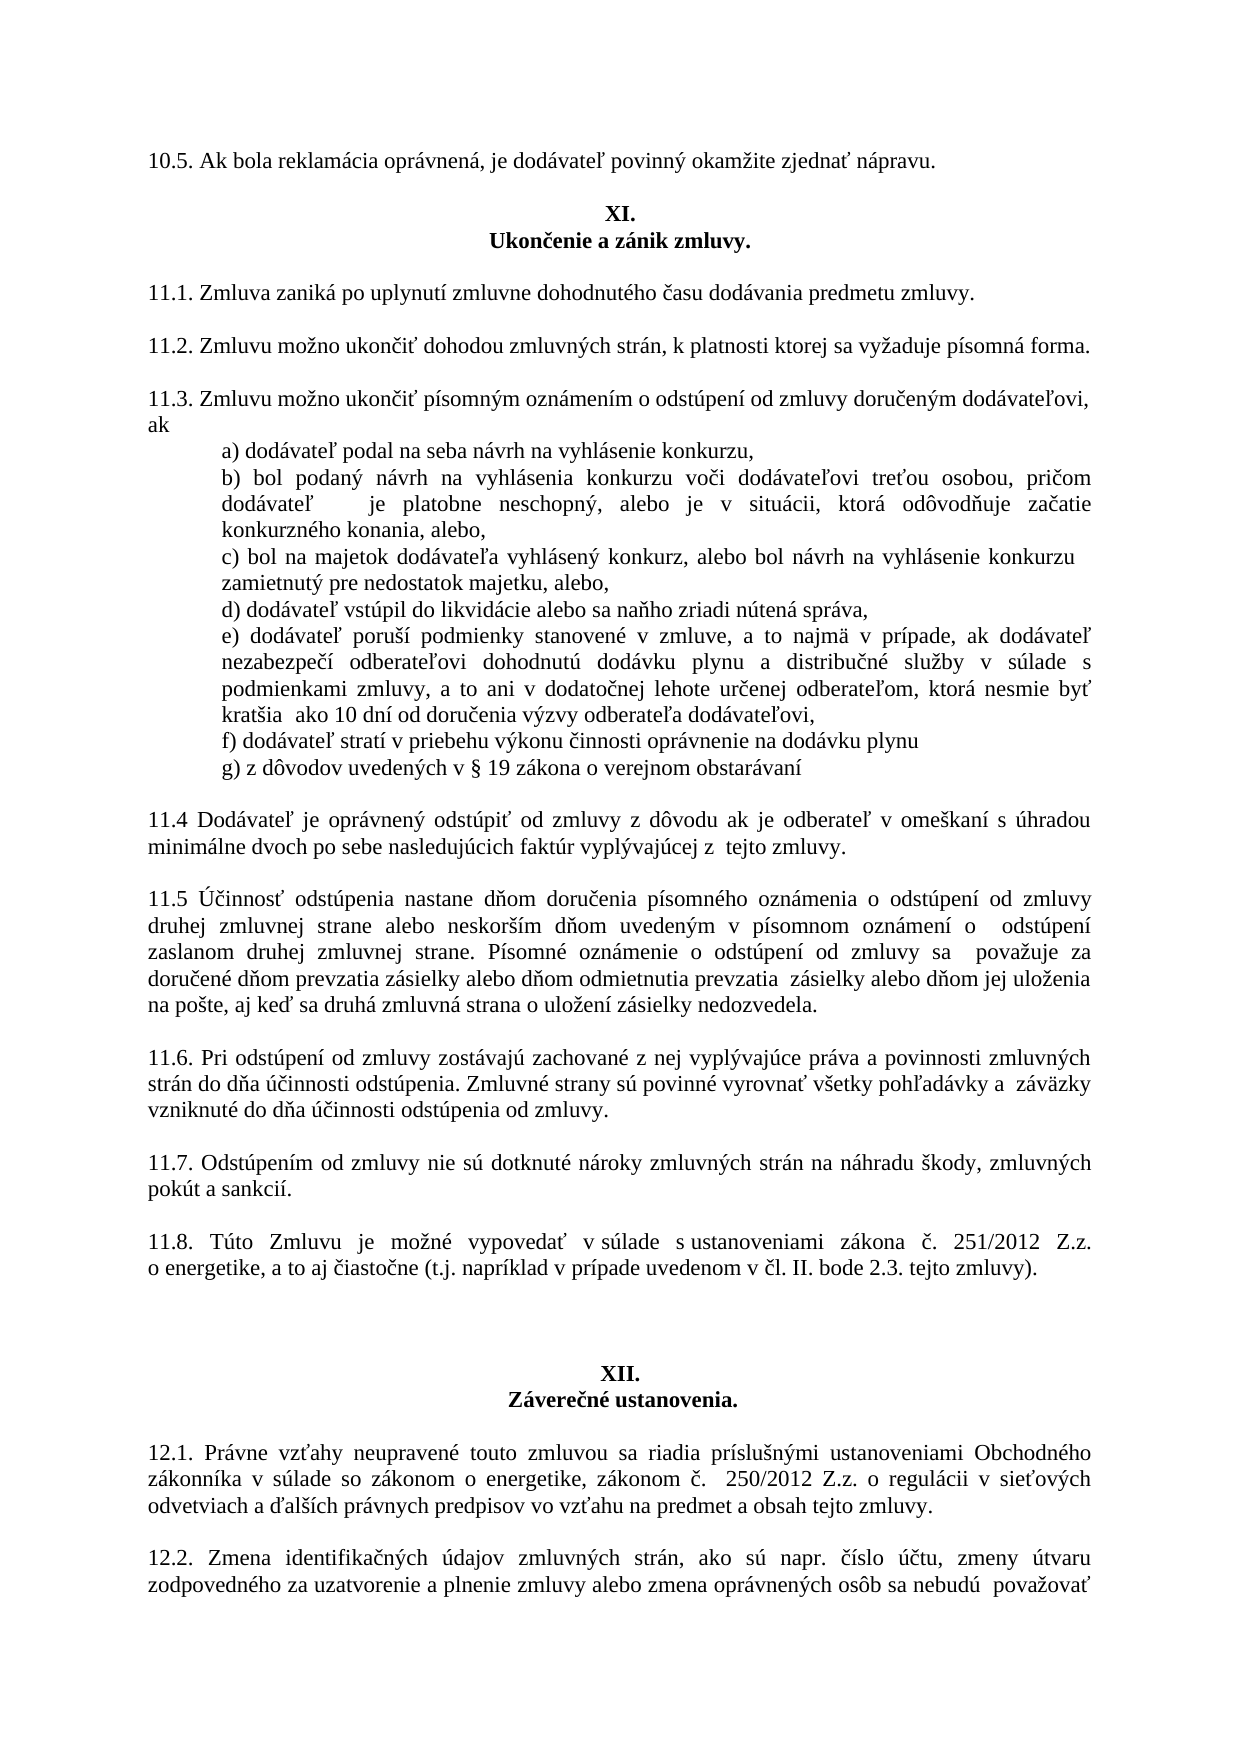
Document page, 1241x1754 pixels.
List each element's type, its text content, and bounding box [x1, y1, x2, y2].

text XI. [148, 200, 1093, 227]
text f) dodávateľ stratí v priebehu výkonu činnosti oprávnenie na dodávku plynu [148, 727, 1093, 754]
text 11.2. Zmluvu možno ukončiť dohodou zmluvných strán, k platnosti ktorej sa vyžaduje písomná forma. [148, 332, 1093, 358]
text b) bol podaný návrh na vyhlásenia konkurzu voči dodávateľovi treťou osobou, pričom dodávateľ je platobne neschopný, alebo je v situácii, ktorá odôvodňuje začatie konkurzného konania, alebo, [221, 464, 1093, 543]
text e) dodávateľ poruší podmienky stanovené v zmluve, a to najmä v prípade, ak dodávateľ nezabezpečí odberateľovi dohodnutú dodávku plynu a distribučné služby v súlade s podmienkami zmluvy, a to ani v dodatočnej lehote určenej odberateľom, ktorá nesmie byť kratšia ako 10 dní od doručenia výzvy odberateľa dodávateľovi, [221, 622, 1093, 727]
text Ukončenie a zánik zmluvy. [148, 227, 1093, 253]
text 11.5 Účinnosť odstúpenia nastane dňom doručenia písomného oznámenia o odstúpení od zmluvy druhej zmluvnej strane alebo neskorším dňom uvedeným v písomnom oznámení o odstúpení zaslanom druhej zmluvnej strane. Písomné oznámenie o odstúpení od zmluvy sa považuje za doručené dňom prevzatia zásielky alebo dňom odmietnutia prevzatia zásielky alebo dňom jej uloženia na pošte, aj keď sa druhá zmluvná strana o uložení zásielky nedozvedela. [148, 886, 1093, 1017]
text a) dodávateľ podal na seba návrh na vyhlásenie konkurzu, [148, 437, 1093, 464]
text Záverečné ustanovenia. [148, 1386, 1093, 1413]
text 11.6. Pri odstúpení od zmluvy zostávajú zachované z nej vyplývajúce práva a povinnosti zmluvných strán do dňa účinnosti odstúpenia. Zmluvné strany sú povinné vyrovnať všetky pohľadávky a záväzky vzniknuté do dňa účinnosti odstúpenia od zmluvy. [148, 1044, 1093, 1123]
text XII. [148, 1360, 1093, 1386]
text d) dodávateľ vstúpil do likvidácie alebo sa naňho zriadi nútená správa, [148, 596, 1093, 622]
text 11.3. Zmluvu možno ukončiť písomným oznámením o odstúpení od zmluvy doručeným dodávateľovi, [148, 385, 1093, 411]
text c) bol na majetok dodávateľa vyhlásený konkurz, alebo bol návrh na vyhlásenie konkurzu zamietnutý pre nedostatok majetku, alebo, [148, 543, 1093, 596]
text 11.7. Odstúpením od zmluvy nie sú dotknuté nároky zmluvných strán na náhradu škody, zmluvných pokút a sankcií. [148, 1149, 1093, 1202]
text 12.1. Právne vzťahy neupravené touto zmluvou sa riadia príslušnými ustanoveniami Obchodného zákonníka v súlade so zákonom o energetike, zákonom č. 250/2012 Z.z. o regulácii v sieťových odvetviach a ďalších právnych predpisov vo vzťahu na predmet a obsah tejto zmluvy. [148, 1439, 1093, 1518]
text g) z dôvodov uvedených v § 19 zákona o verejnom obstarávaní [148, 754, 1093, 780]
text 11.1. Zmluva zaniká po uplynutí zmluvne dohodnutého času dodávania predmetu zmluvy. [148, 279, 1093, 306]
text ak [148, 411, 1093, 437]
text 11.8. Túto Zmluvu je možné vypovedať v súlade s ustanoveniami zákona č. 251/2012 Z.z. o energetike, a to aj čiastočne (t.j. napríklad v prípade uvedenom v čl. II. bode 2.3. tejto zmluvy). [148, 1228, 1093, 1281]
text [148, 1544, 1093, 1597]
text 10.5. Ak bola reklamácia oprávnená, je dodávateľ povinný okamžite zjednať nápravu. [148, 148, 1093, 174]
text 11.4 Dodávateľ je oprávnený odstúpiť od zmluvy z dôvodu ak je odberateľ v omeškaní s úhradou minimálne dvoch po sebe nasledujúcich faktúr vyplývajúcej z tejto zmluvy. [148, 806, 1093, 859]
